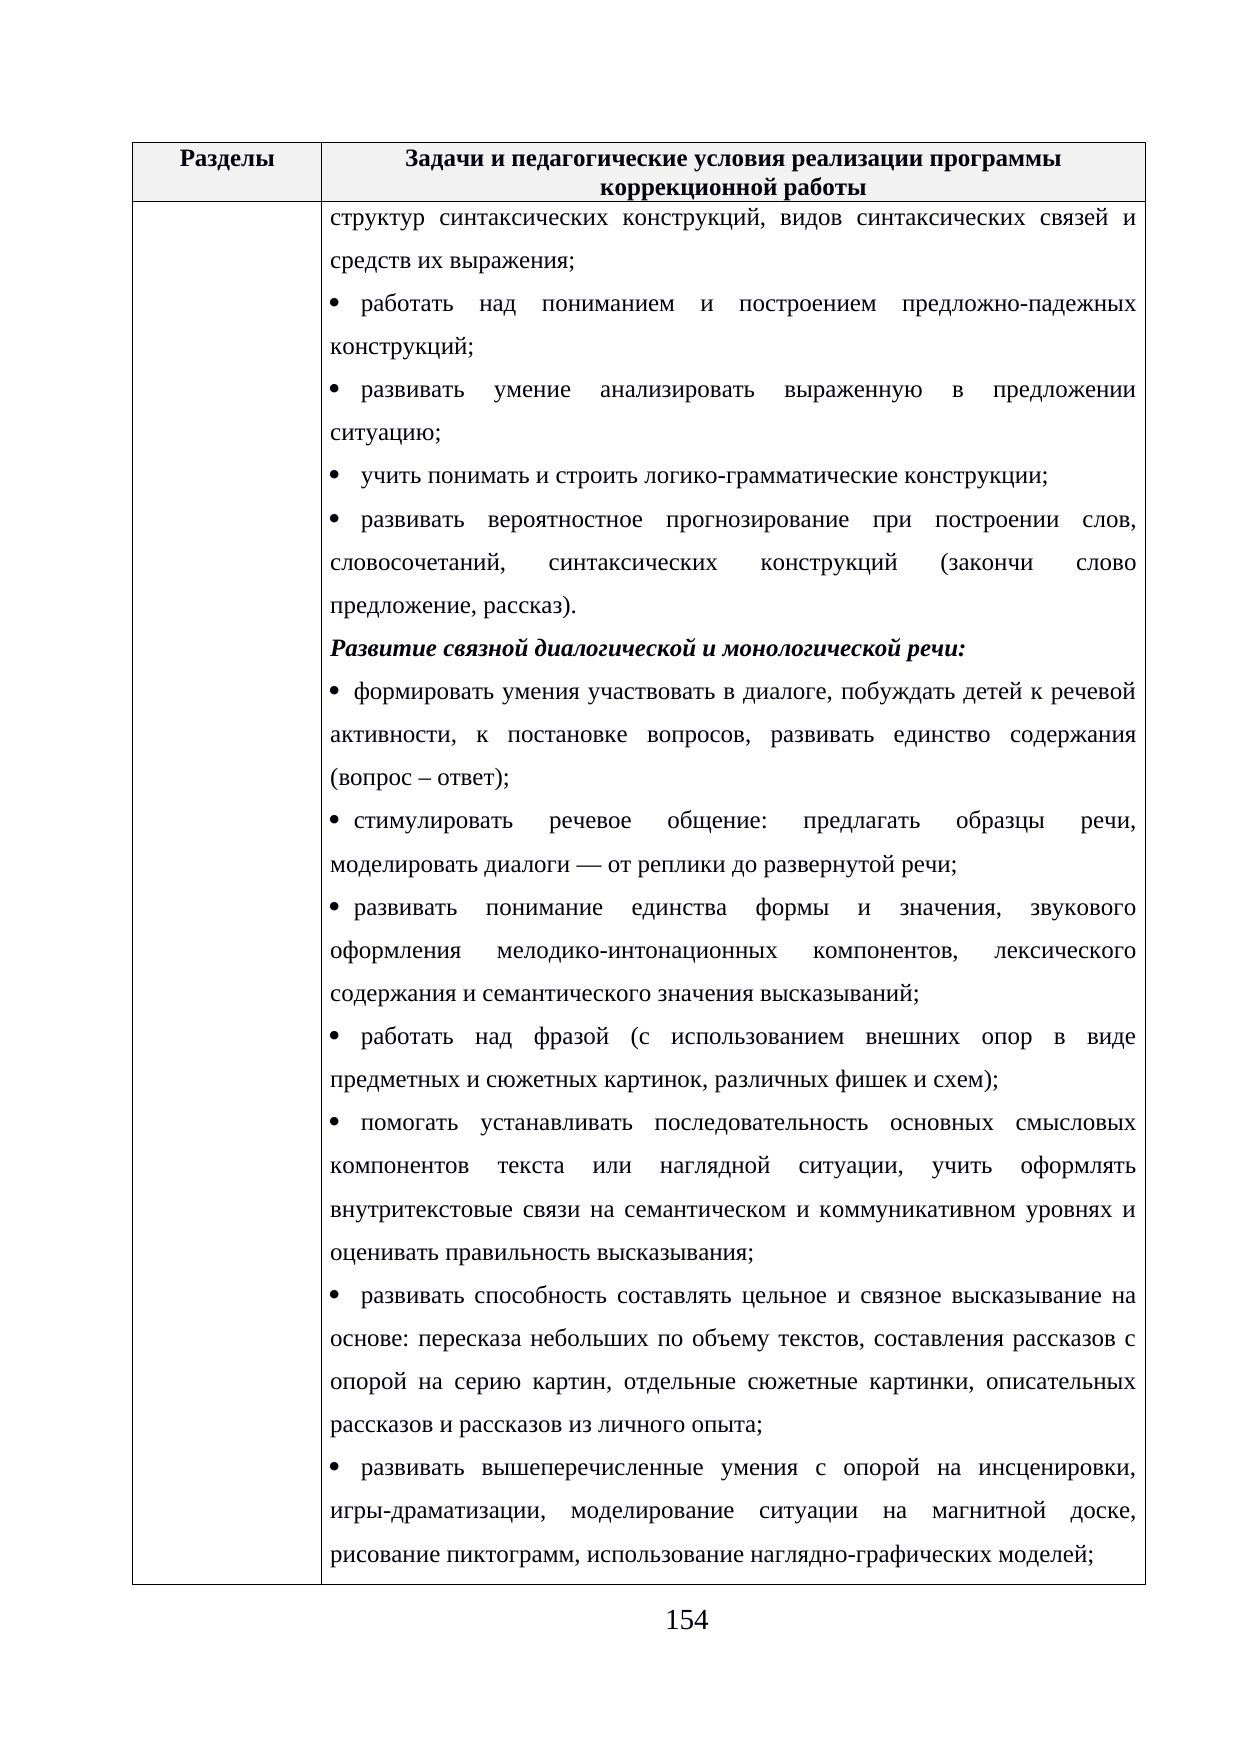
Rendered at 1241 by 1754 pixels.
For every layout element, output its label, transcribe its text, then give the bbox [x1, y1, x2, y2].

table_header Задачи и педагогические условия реализации программы коррекционной работы [322, 143, 1145, 201]
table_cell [133, 202, 321, 1584]
table_header Разделы [133, 143, 321, 201]
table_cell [322, 202, 1145, 1584]
